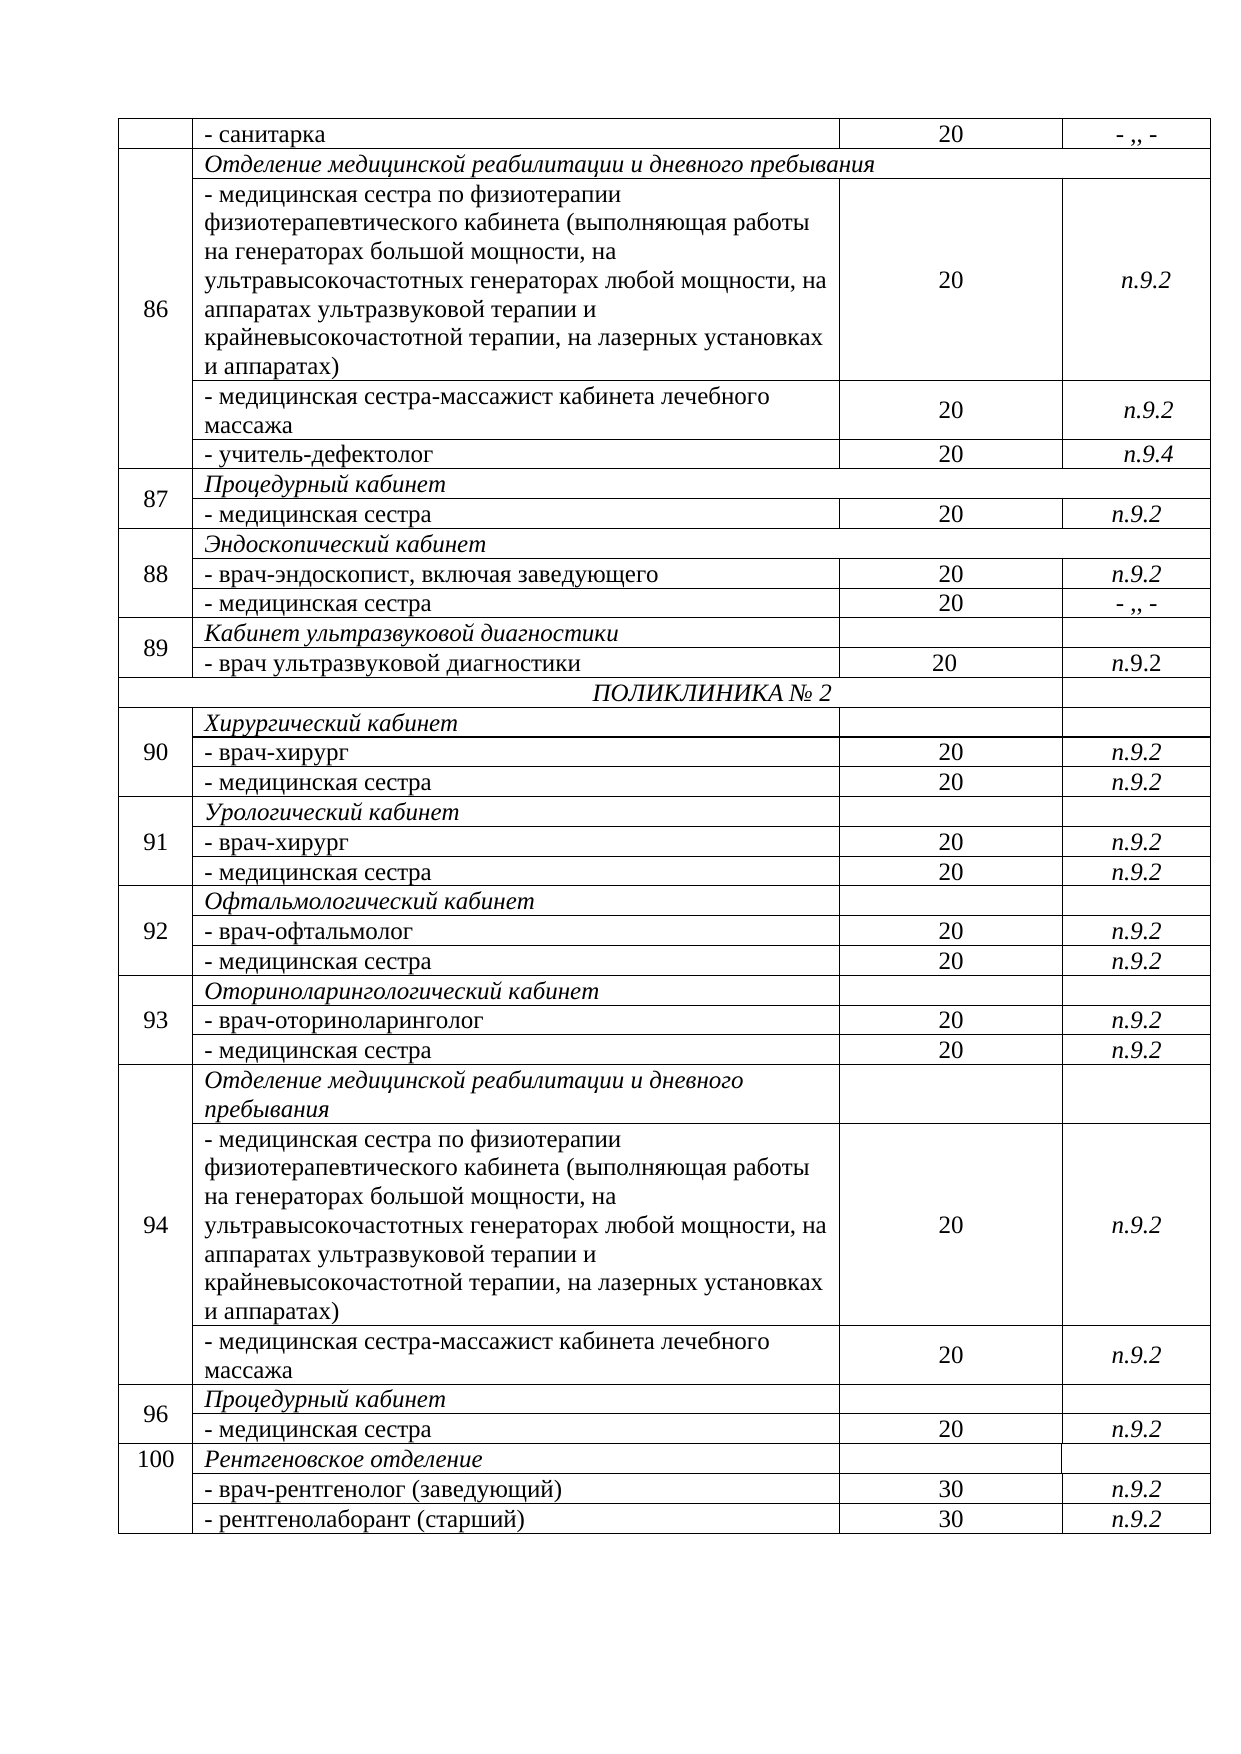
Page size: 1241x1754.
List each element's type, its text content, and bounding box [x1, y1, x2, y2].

table_cell - врач-оториноларинголог [193, 1006, 839, 1034]
table_cell [840, 1065, 1062, 1123]
table_cell - медицинская сестра [193, 767, 839, 796]
table_cell 100 [119, 1444, 192, 1532]
table_cell п.9.2 [1063, 857, 1210, 885]
table_cell Рентгеновское отделение [193, 1444, 839, 1473]
table_cell п.9.2 [1063, 179, 1210, 380]
table_cell - врач-хирург [193, 827, 839, 856]
table_cell п.9.2 [1063, 499, 1210, 528]
table_cell 96 [119, 1385, 192, 1443]
table_cell - медицинская сестра [193, 1035, 839, 1064]
table_cell п.9.2 [1063, 1326, 1210, 1383]
table_cell 20 [840, 1006, 1062, 1034]
table_cell - врач-рентгенолог (заведующий) [193, 1474, 839, 1503]
table_cell 20 [840, 440, 1062, 468]
table_cell п.9.2 [1063, 1035, 1210, 1064]
table_cell [840, 976, 1062, 1004]
table_cell 86 [119, 149, 192, 468]
table_cell - учитель-дефектолог [193, 440, 839, 468]
table_cell - медицинская сестра [193, 499, 839, 528]
table_cell [840, 708, 1062, 736]
table_cell 20 [840, 946, 1062, 975]
table_cell 20 [840, 179, 1062, 380]
table_cell [1063, 708, 1210, 736]
table_cell п.9.2 [1063, 1006, 1210, 1034]
table_cell 20 [840, 499, 1062, 528]
table_cell п.9.4 [1063, 440, 1210, 468]
table_cell п.9.2 [1063, 381, 1210, 438]
table_cell 20 [840, 827, 1062, 856]
table_cell - медицинская сестра по физиотерапии физиотерапевтического кабинета (выполняющая работы на генераторах большой мощности, на ультравысокочастотных генераторах любой мощности, на аппаратах ультразвуковой терапии и крайневысокочастотной терапии, на лазерных установках и аппаратах) [193, 179, 839, 380]
table_cell - рентгенолаборант (старший) [193, 1504, 839, 1532]
table_cell - медицинская сестра-массажист кабинета лечебного массажа [193, 381, 839, 438]
table_cell [1062, 1444, 1210, 1473]
table_cell п.9.2 [1063, 1504, 1210, 1532]
table_cell - медицинская сестра-массажист кабинета лечебного массажа [193, 1326, 839, 1383]
table_cell 89 [119, 618, 192, 677]
table_cell [1063, 678, 1210, 707]
table_cell - врач-хирург [193, 738, 839, 766]
table_cell п.9.2 [1063, 559, 1210, 587]
table_cell 20 [840, 1326, 1062, 1383]
table_cell 87 [119, 469, 192, 528]
table_cell п.9.2 [1063, 827, 1210, 856]
table_cell [1063, 886, 1210, 915]
table_cell [840, 886, 1062, 915]
table_cell [1063, 976, 1210, 1004]
table_cell 30 [840, 1504, 1062, 1532]
table_cell Процедурный кабинет [193, 469, 1210, 498]
table_cell Урологический кабинет [193, 797, 839, 826]
table_cell п.9.2 [1063, 648, 1210, 677]
table_cell Эндоскопический кабинет [193, 529, 1210, 558]
table_cell - врач-офтальмолог [193, 916, 839, 945]
table_cell 30 [840, 1474, 1062, 1503]
table_cell - санитарка [193, 119, 839, 148]
table_cell Хирургический кабинет [193, 708, 839, 736]
table_cell Отделение медицинской реабилитации и дневного пребывания [193, 149, 1210, 178]
table_cell 88 [119, 529, 192, 617]
table_cell 20 [840, 589, 1062, 617]
table_cell Оториноларингологический кабинет [193, 976, 839, 1004]
table_cell п.9.2 [1063, 738, 1210, 766]
table_cell [840, 618, 1062, 647]
table_cell п.9.2 [1063, 946, 1210, 975]
table_cell 92 [119, 886, 192, 975]
table_cell - ,, - [1063, 119, 1210, 148]
table_cell - врач-эндоскопист, включая заведующего [193, 559, 839, 587]
table_cell - медицинская сестра [193, 946, 839, 975]
table_cell 20 [840, 738, 1062, 766]
table_cell - ,, - [1063, 589, 1210, 617]
table_cell [840, 1444, 1061, 1473]
table_cell [840, 797, 1062, 826]
table_cell 93 [119, 976, 192, 1064]
table_cell 20 [840, 916, 1062, 945]
table_cell - медицинская сестра по физиотерапии физиотерапевтического кабинета (выполняющая работы на генераторах большой мощности, на ультравысокочастотных генераторах любой мощности, на аппаратах ультразвуковой терапии и крайневысокочастотной терапии, на лазерных установках и аппаратах) [193, 1124, 839, 1325]
table_cell 20 [840, 857, 1062, 885]
table_cell [1063, 618, 1210, 647]
table_cell п.9.2 [1063, 1124, 1210, 1325]
table_cell 20 [840, 559, 1062, 587]
table_cell - медицинская сестра [193, 857, 839, 885]
table_cell - медицинская сестра [193, 589, 839, 617]
table_cell 94 [119, 1065, 192, 1383]
table_cell - медицинская сестра [193, 1414, 839, 1443]
table_cell Кабинет ультразвуковой диагностики [193, 618, 839, 647]
table_cell 90 [119, 708, 192, 796]
table_cell Офтальмологический кабинет [193, 886, 839, 915]
table_cell ПОЛИКЛИНИКА № 2 [119, 678, 1062, 707]
table_cell Процедурный кабинет [193, 1385, 839, 1413]
table_cell 20 [840, 1124, 1062, 1325]
table_cell - врач ультразвуковой диагностики [193, 648, 839, 677]
table_cell [1063, 1065, 1210, 1123]
table_cell [1063, 1385, 1210, 1413]
table_cell п.9.2 [1063, 916, 1210, 945]
table_cell [840, 1385, 1062, 1413]
table_cell Отделение медицинской реабилитации и дневного пребывания [193, 1065, 839, 1123]
table_cell 20 [840, 767, 1062, 796]
table_cell п.9.2 [1063, 767, 1210, 796]
table_cell 20 [840, 381, 1062, 438]
table_cell [1063, 797, 1210, 826]
table_cell 20 [840, 1414, 1062, 1443]
table_cell 20 [840, 648, 1062, 677]
table_cell 20 [840, 1035, 1062, 1064]
table_cell 91 [119, 797, 192, 885]
table_cell 20 [840, 119, 1062, 148]
table_cell п.9.2 [1063, 1474, 1210, 1503]
table_cell п.9.2 [1063, 1414, 1210, 1443]
